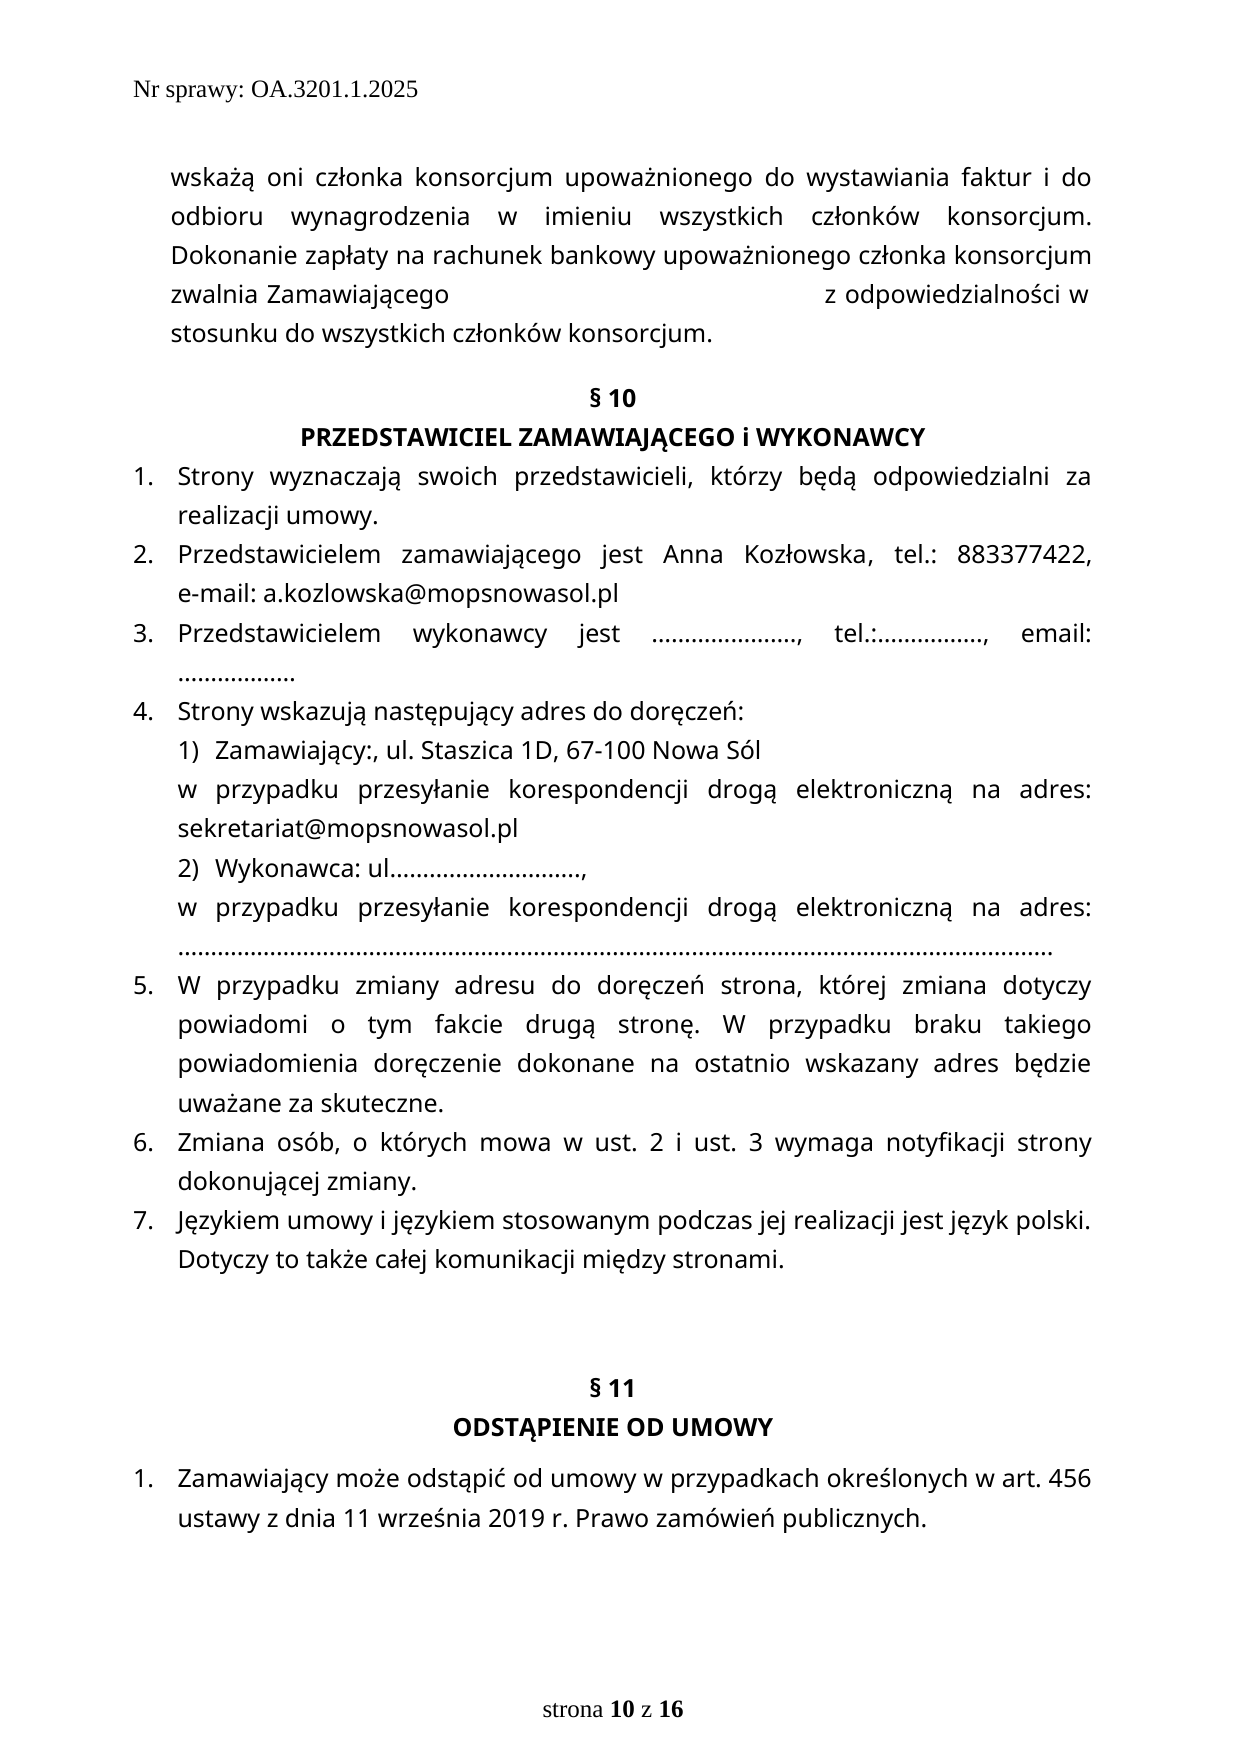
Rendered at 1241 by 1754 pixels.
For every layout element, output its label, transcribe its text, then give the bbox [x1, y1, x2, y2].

list § 11 [133, 1370, 1092, 1404]
list Przedstawicielem wykonawcy jest …………………., tel.:……………., email: ……………… [133, 615, 1092, 688]
text w przypadku przesyłanie korespondencji drogą elektroniczną na adres: sekretariat@mopsnowasol.pl [177, 772, 1092, 845]
list W przypadku zmiany adresu do doręczeń strona, której zmiana dotyczy powiadomi o tym fakcie drugą stronę. W przypadku braku takiego powiadomienia doręczenie dokonane na ostatnio wskazany adres będzie uważane za skuteczne. [133, 968, 1092, 1119]
text w przypadku przesyłanie korespondencji drogą elektroniczną na adres: ……………………………………………………………………………………………………………………. [177, 889, 1092, 963]
text § 10 [133, 380, 1092, 414]
list Zmiana osób, o których mowa w ust. 2 i ust. 3 wymaga notyfikacji strony dokonującej zmiany. [133, 1124, 1092, 1198]
list Językiem umowy i językiem stosowanym podczas jej realizacji jest język polski. Dotyczy to także całej komunikacji między stronami. [133, 1203, 1092, 1276]
list ODSTĄPIENIE OD UMOWY [133, 1409, 1092, 1443]
list Przedstawicielem zamawiającego jest Anna Kozłowska, tel.: 883377422, e-mail: a.kozlowska@mopsnowasol.pl [133, 537, 1092, 610]
list Zamawiający może odstąpić od umowy w przypadkach określonych w art. 456 ustawy z dnia 11 września 2019 r. Prawo zamówień publicznych. [133, 1461, 1092, 1534]
list Strony wskazują następujący adres do doręczeń: [133, 694, 1092, 728]
list Wykonawca: ul……………………….., [177, 850, 1092, 884]
list Strony wyznaczają swoich przedstawicieli, którzy będą odpowiedzialni za realizacji umowy. [133, 459, 1092, 532]
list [133, 159, 1093, 350]
list Zamawiający:, ul. Staszica 1D, 67-100 Nowa Sól [177, 733, 1092, 767]
text PRZEDSTAWICIEL ZAMAWIAJĄCEGO i WYKONAWCY [133, 419, 1092, 453]
